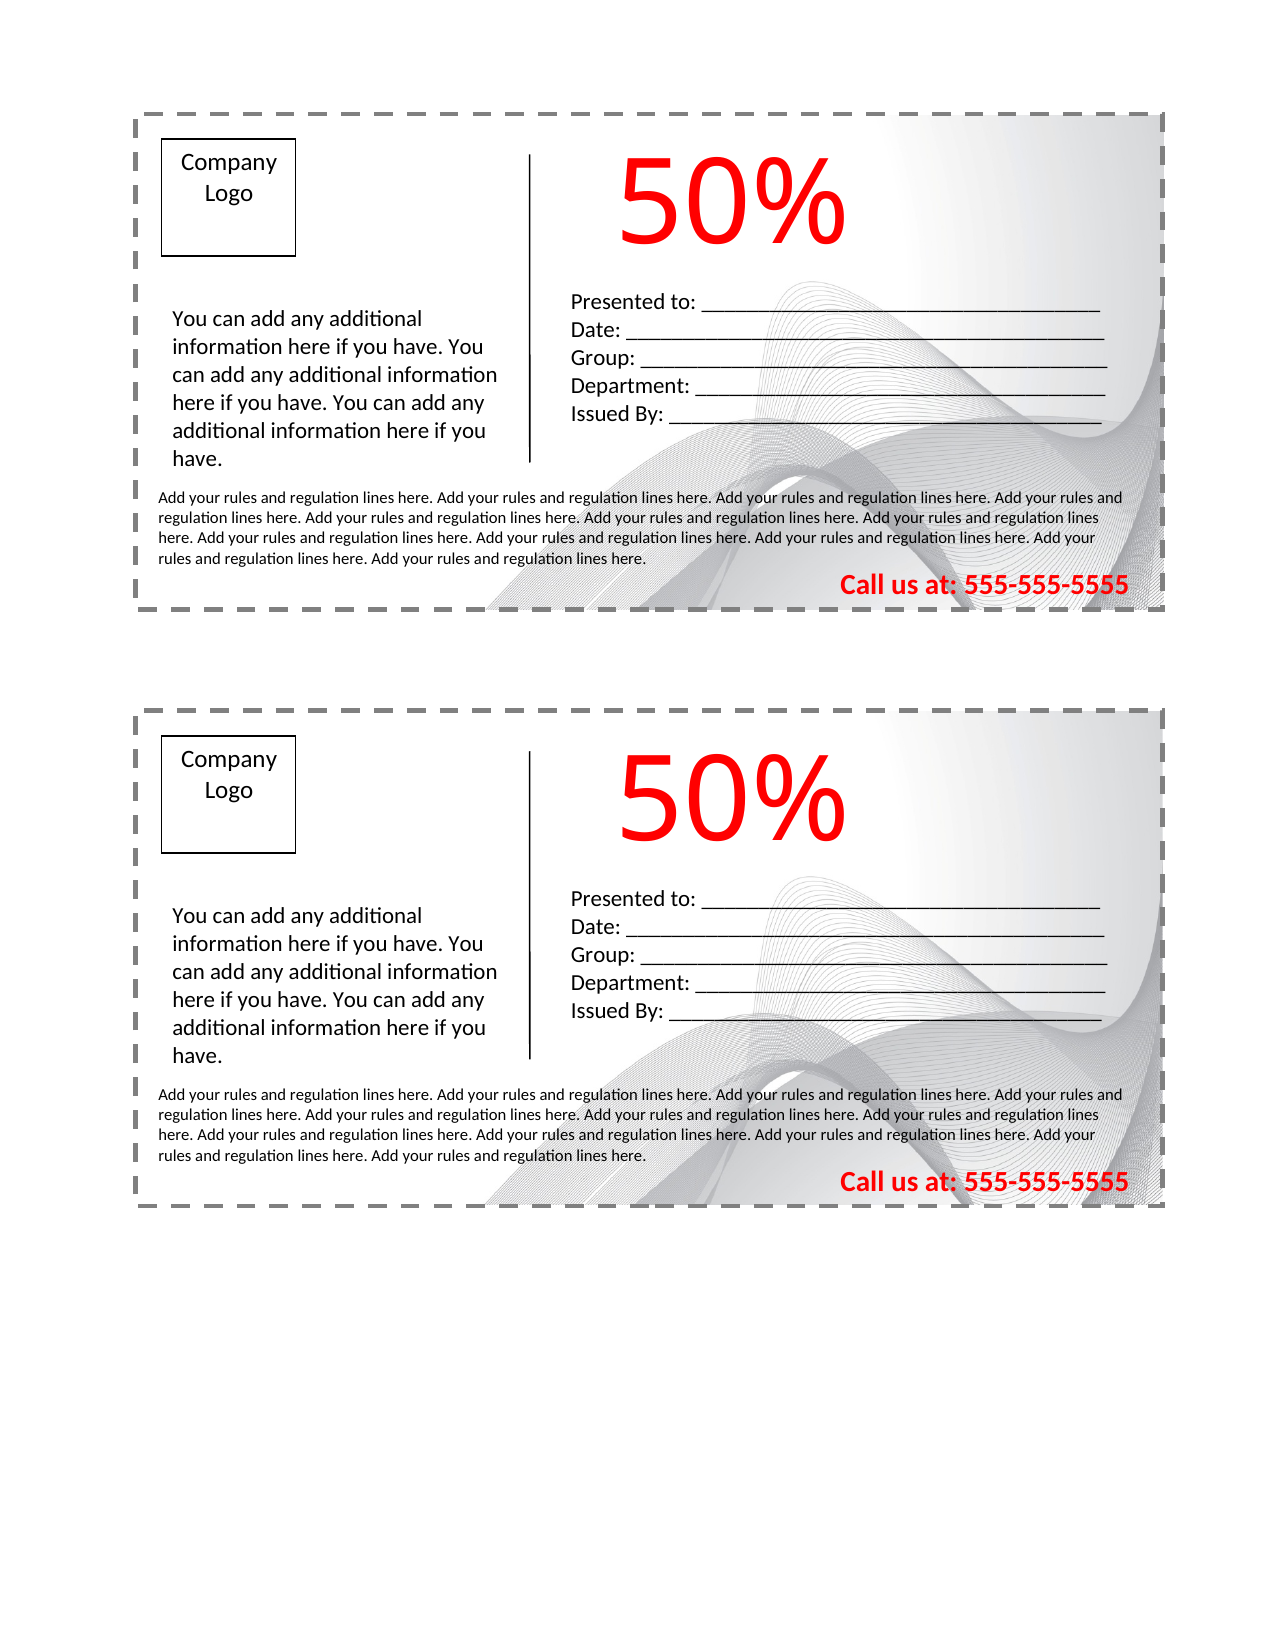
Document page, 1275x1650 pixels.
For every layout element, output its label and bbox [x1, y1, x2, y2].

picture [134, 711, 1163, 1205]
picture [136, 115, 1164, 610]
